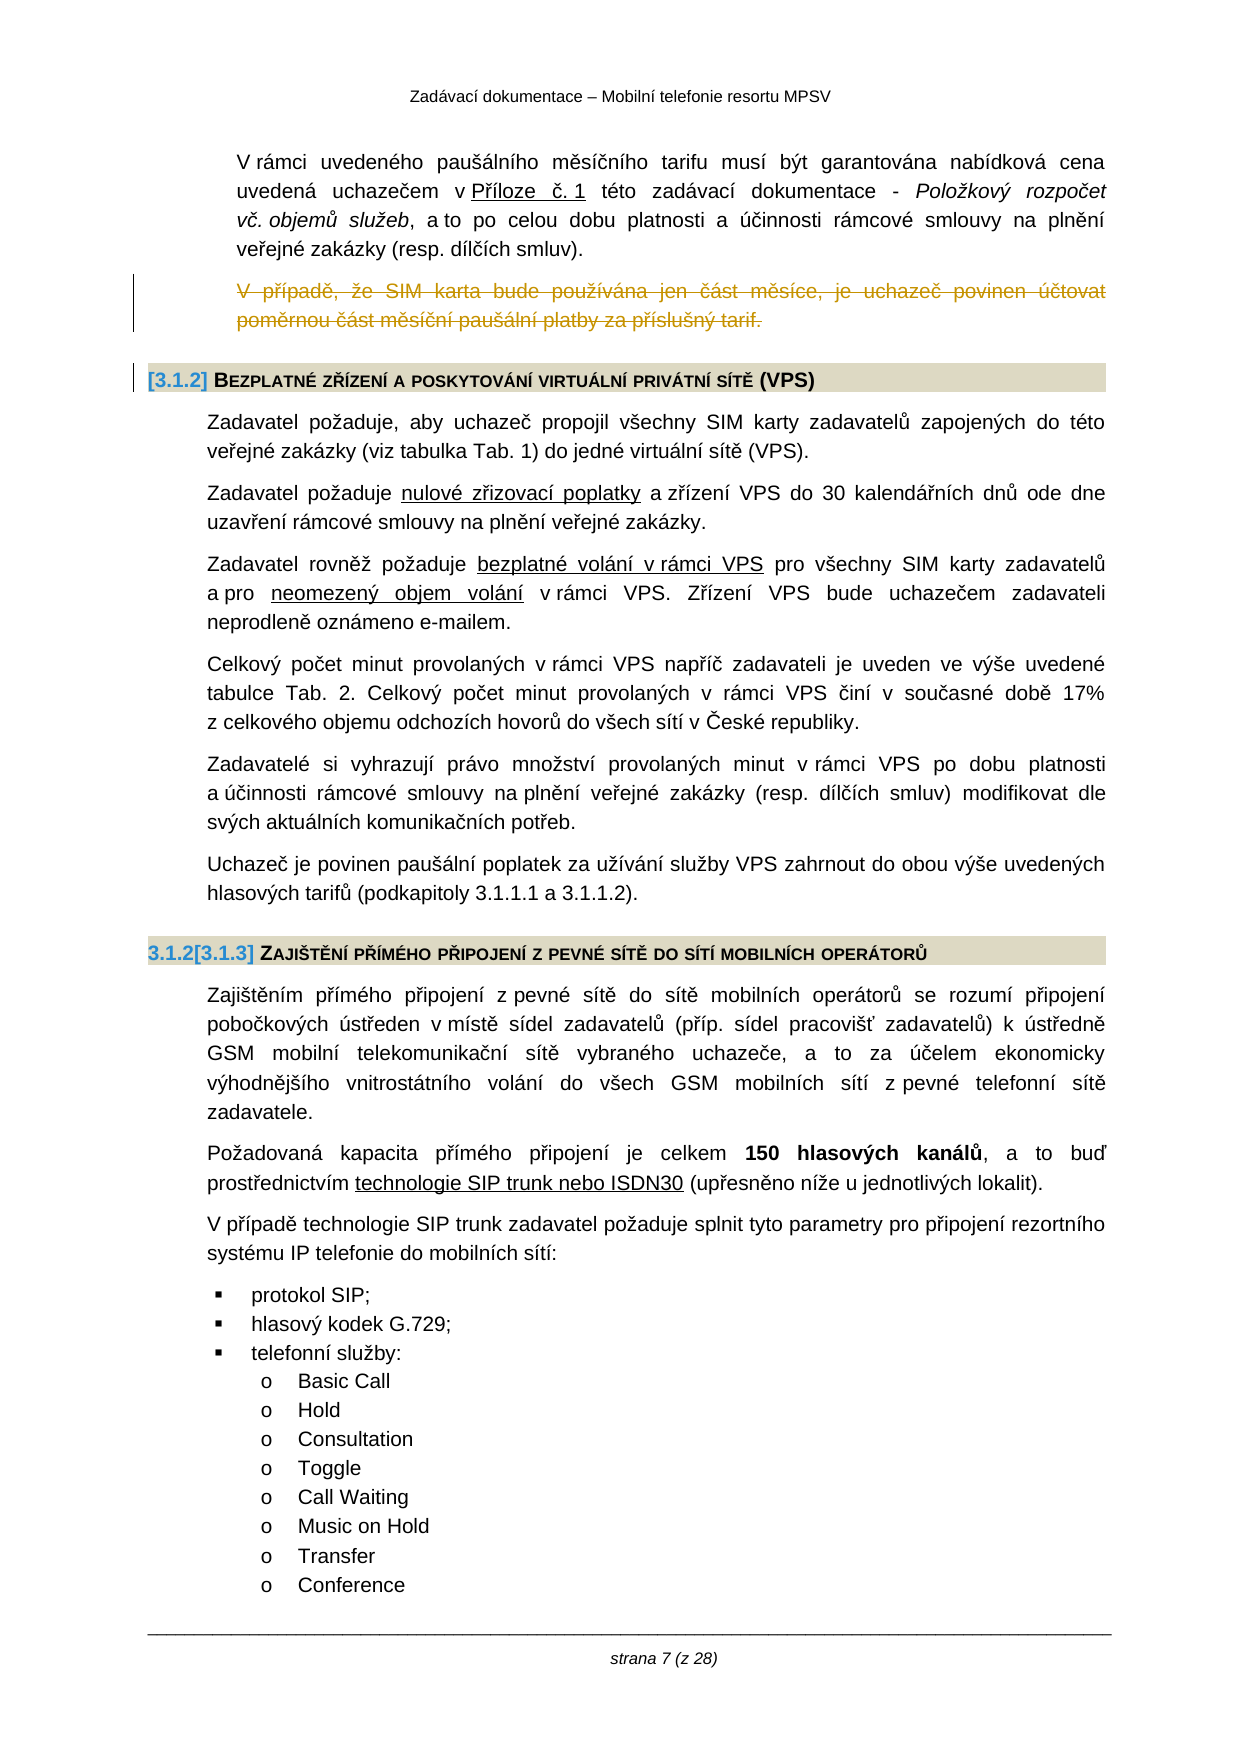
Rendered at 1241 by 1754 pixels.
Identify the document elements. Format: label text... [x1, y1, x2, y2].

list Transfer [260, 1540, 1106, 1569]
list protokol SIP; [214, 1278, 1106, 1307]
text Požadovaná kapacita přímého připojení je celkem 150 hlasových kanálů, a to buď prostřednictvím technologie SIP trunk nebo ISDN30 (upřesněno níže u jednotlivých lokalit). [207, 1136, 1106, 1194]
list Basic Call [260, 1365, 1106, 1394]
text Zadavatel požaduje, aby uchazeč propojil všechny SIM karty zadavatelů zapojených do této veřejné zakázky (viz tabulka Tab. 1) do jedné virtuální sítě (VPS). [207, 405, 1106, 463]
list hlasový kodek G.729; [214, 1307, 1106, 1336]
list Hold [260, 1394, 1106, 1423]
text Zadavatel požaduje nulové zřizovací poplatky a zřízení VPS do 30 kalendářních dnů ode dne uzavření rámcové smlouvy na plnění veřejné zakázky. [207, 476, 1106, 534]
text Zadavatelé si vyhrazují právo množství provolaných minut v rámci VPS po dobu platnosti a účinnosti rámcové smlouvy na plnění veřejné zakázky (resp. dílčích smluv) modifikovat dle svých aktuálních komunikačních potřeb. [207, 746, 1106, 834]
list Call Waiting [260, 1482, 1106, 1511]
text Zadavatel rovněž požaduje bezplatné volání v rámci VPS pro všechny SIM karty zadavatelů a pro neomezený objem volání v rámci VPS. Zřízení VPS bude uchazečem zadavateli neprodleně oznámeno e-mailem. [207, 546, 1106, 634]
text Celkový počet minut provolaných v rámci VPS napříč zadavateli je uveden ve výše uvedené tabulce Tab. 2. Celkový počet minut provolaných v rámci VPS činí v současné době 17% z celkového objemu odchozích hovorů do všech sítí v České republiky. [207, 646, 1106, 734]
text V rámci uvedeného paušálního měsíčního tarifu musí být garantována nabídková cena uvedená uchazečem v Příloze č. 1 této zadávací dokumentace - Položkový rozpočet vč. objemů služeb, a to po celou dobu platnosti a účinnosti rámcové smlouvy na plnění veřejné zakázky (resp. dílčích smluv). [236, 144, 1106, 261]
text V případě technologie SIP trunk zadavatel požaduje splnit tyto parametry pro připojení rezortního systému IP telefonie do mobilních sítí: [207, 1207, 1106, 1265]
text Zajištěním přímého připojení z pevné sítě do sítě mobilních operátorů se rozumí připojení pobočkových ústředen v místě sídel zadavatelů (příp. sídel pracovišť zadavatelů) k ústředně GSM mobilní telekomunikační sítě vybraného uchazeče, a to za účelem ekonomicky výhodnějšího vnitrostátního volání do všech GSM mobilních sítí z pevné telefonní sítě zadavatele. [207, 978, 1106, 1123]
text Uchazeč je povinen paušální poplatek za užívání služby VPS zahrnout do obou výše uvedených hlasových tarifů (podkapitoly 3.1.1.1 a 3.1.1.2). [207, 846, 1106, 905]
subtitle Bezplatné zřízení a poskytování virtuální privátní sítě (VPS) [148, 363, 1106, 392]
list Consultation [260, 1423, 1106, 1453]
subtitle Zajištění přímého připojení z pevné sítě do sítí mobilních operátorů [148, 936, 1106, 965]
list Conference [260, 1569, 1106, 1598]
list Toggle [260, 1453, 1106, 1482]
list Music on Hold [260, 1511, 1106, 1540]
list telefonní služby: [214, 1336, 1106, 1365]
